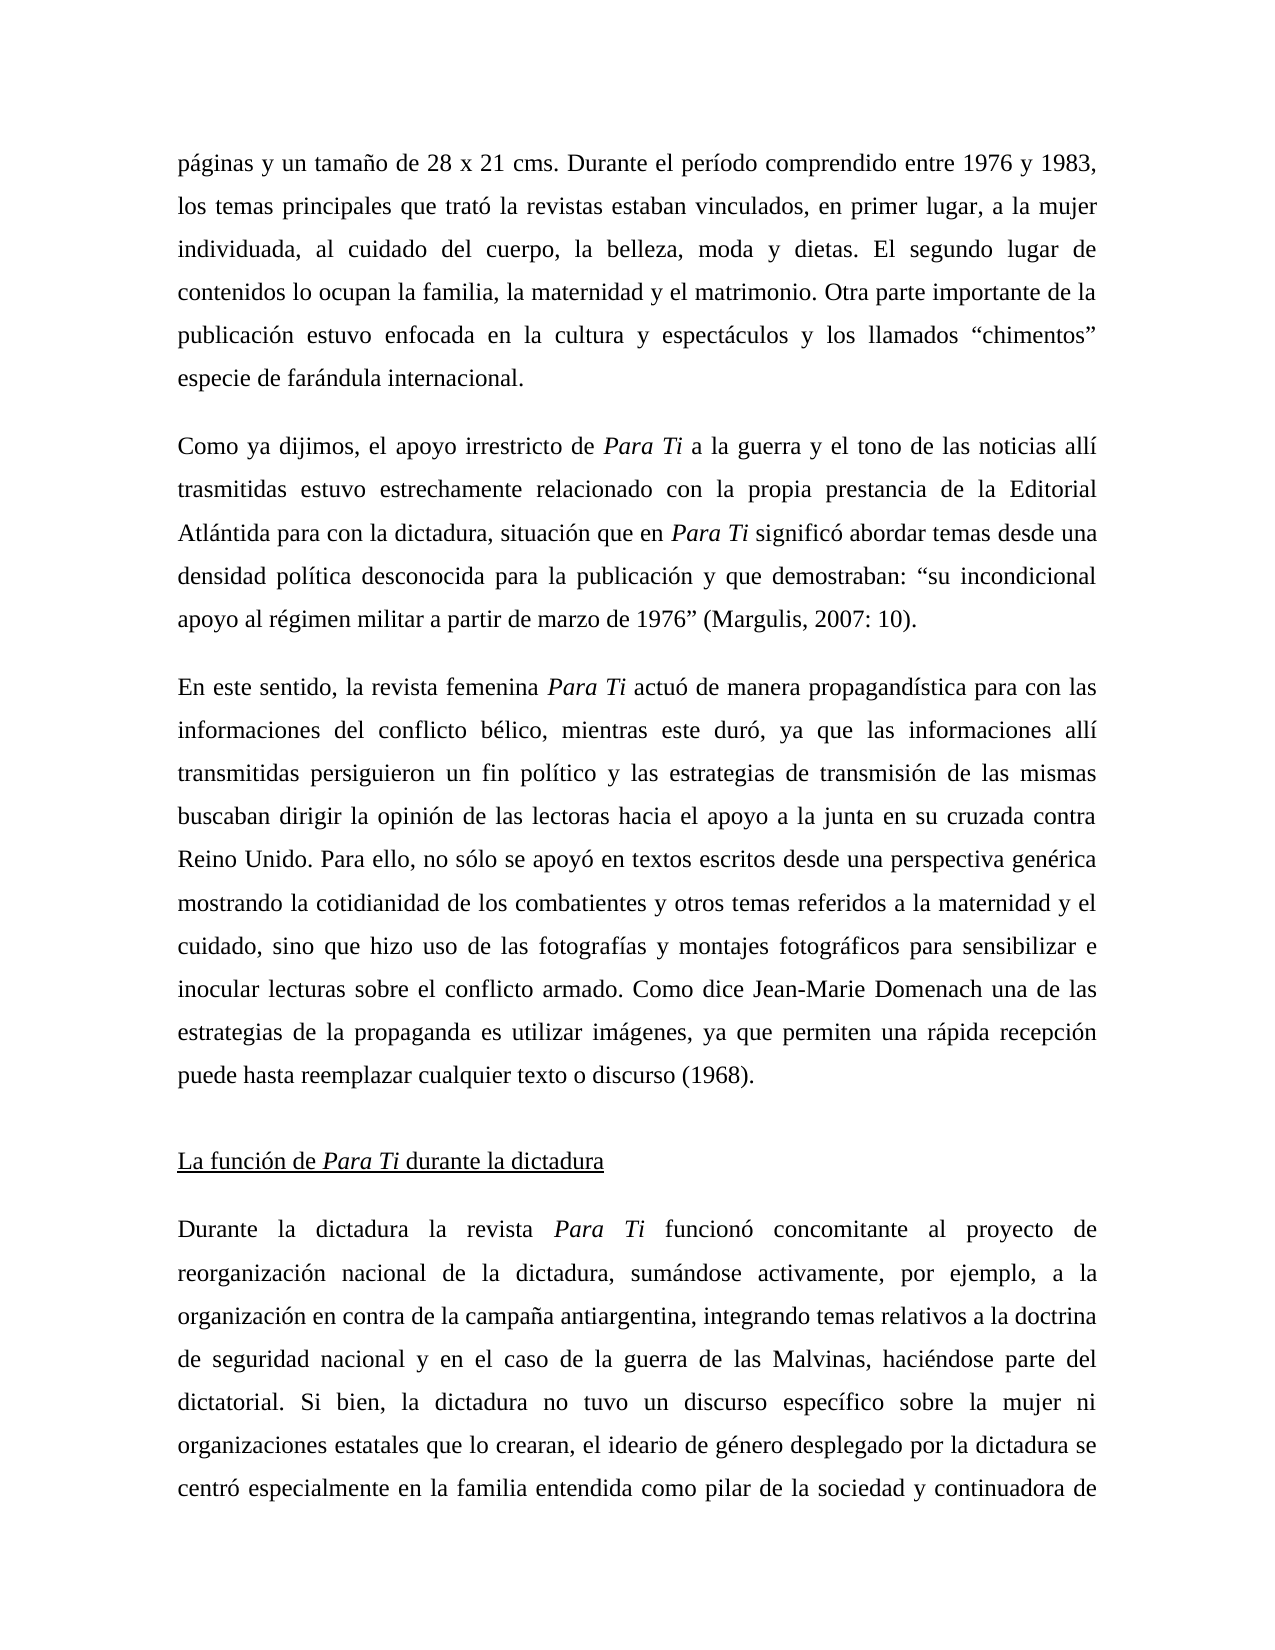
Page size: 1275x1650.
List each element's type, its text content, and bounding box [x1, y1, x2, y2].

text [177, 148, 1098, 392]
text Como ya dijimos, el apoyo irrestricto de Para Ti a la guerra y el tono de las noticias allí trasmitidas estuvo estrechamente relacionado con la propia prestancia de la Editorial Atlántida para con la dictadura, situación que en Para Ti significó abordar temas desde una densidad política desconocida para la publicación y que demostraban: “su incondicional apoyo al régimen militar a partir de marzo de 1976” (Margulis, 2007: 10). [177, 431, 1098, 633]
text En este sentido, la revista femenina Para Ti actuó de manera propagandística para con las informaciones del conflicto bélico, mientras este duró, ya que las informaciones allí transmitidas persiguieron un fin político y las estrategias de transmisión de las mismas buscaban dirigir la opinión de las lectoras hacia el apoyo a la junta en su cruzada contra Reino Unido. Para ello, no sólo se apoyó en textos escritos desde una perspectiva genérica mostrando la cotidianidad de los combatientes y otros temas referidos a la maternidad y el cuidado, sino que hizo uso de las fotografías y montajes fotográficos para sensibilizar e inocular lecturas sobre el conflicto armado. Como dice Jean-Marie Domenach una de las estrategias de la propaganda es utilizar imágenes, ya que permiten una rápida recepción puede hasta reemplazar cualquier texto o discurso (1968). [177, 672, 1098, 1089]
text La función de Para Ti durante la dictadura [177, 1146, 1098, 1175]
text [177, 1214, 1098, 1502]
